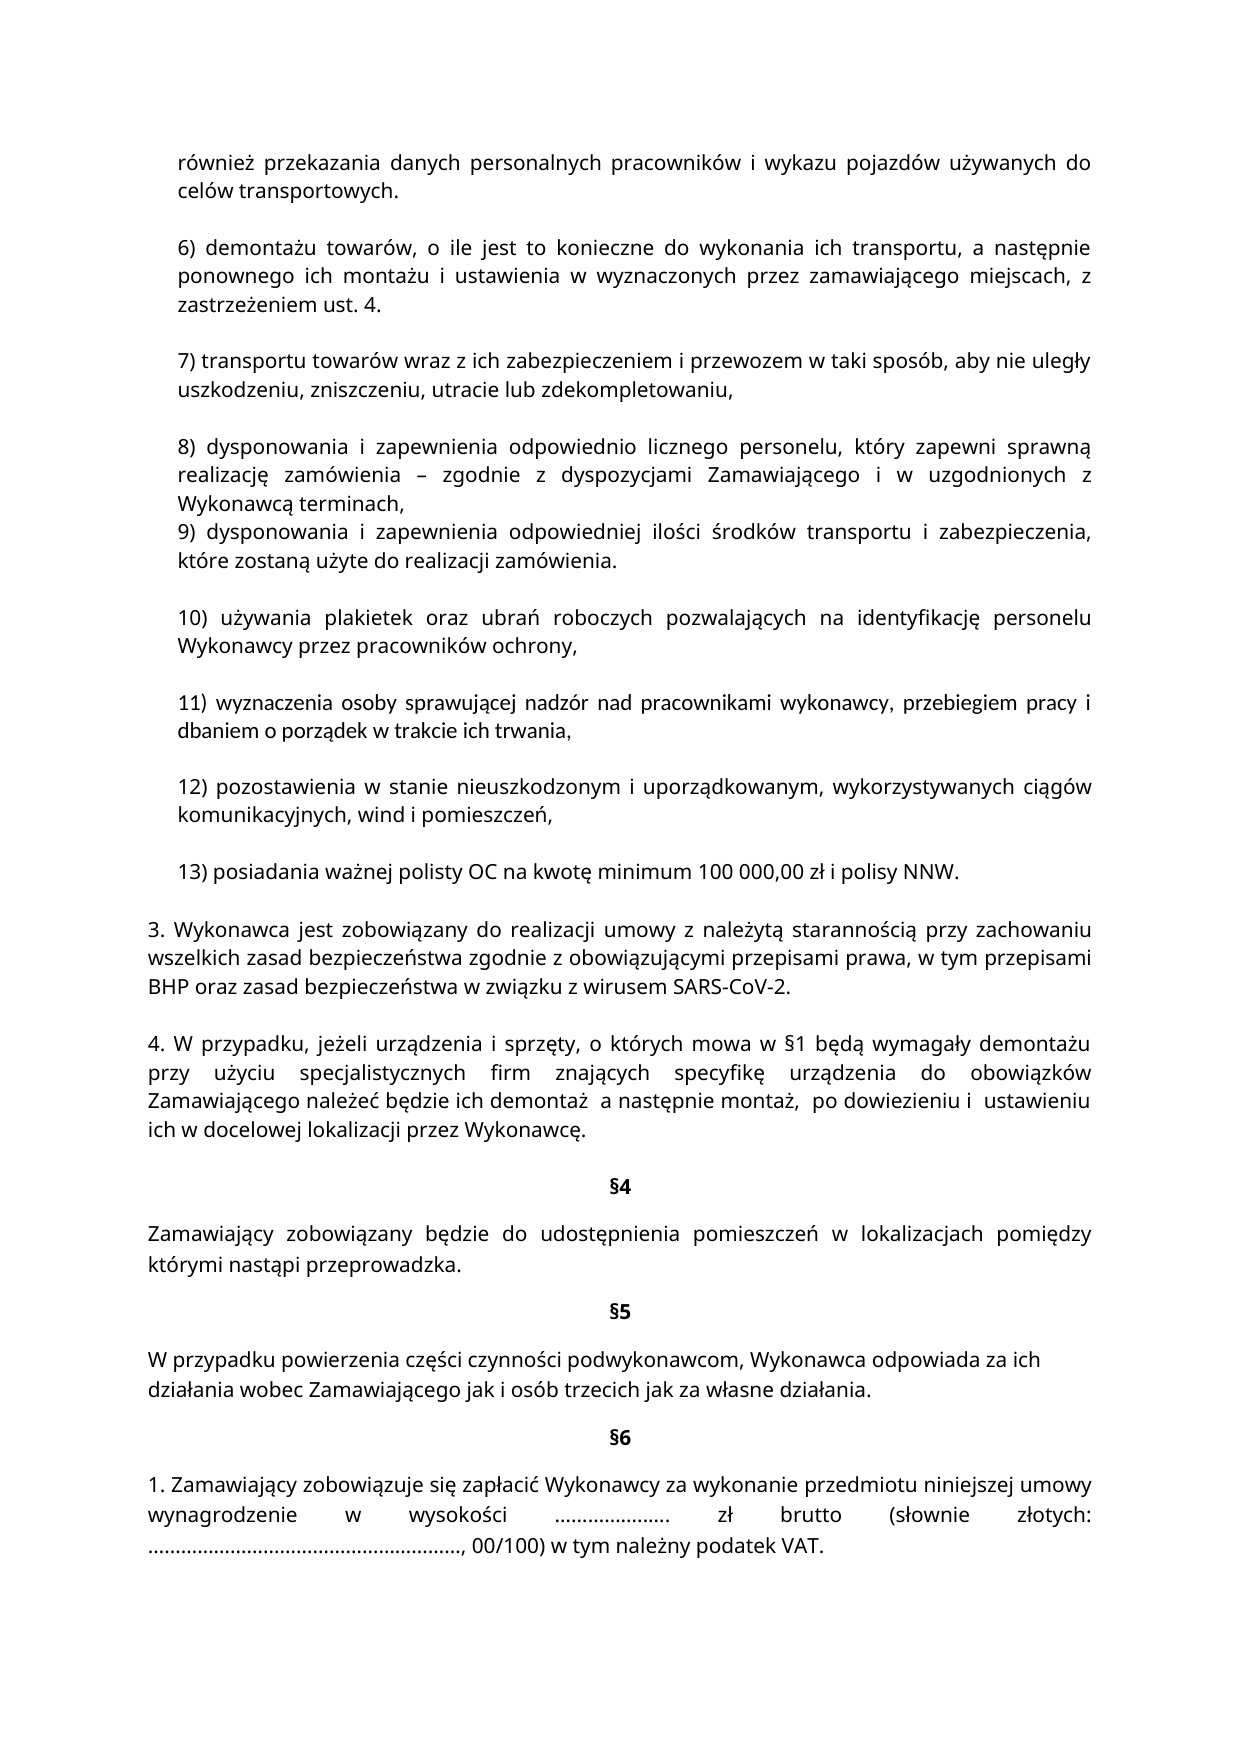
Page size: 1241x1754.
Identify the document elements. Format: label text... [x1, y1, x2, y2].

list 12) pozostawienia w stanie nieuszkodzonym i uporządkowanym, wykorzystywanych ciągów komunikacyjnych, wind i pomieszczeń, [177, 772, 1093, 829]
text Zamawiający zobowiązany będzie do udostępnienia pomieszczeń w lokalizacjach pomiędzy którymi nastąpi przeprowadzka. [148, 1219, 1093, 1279]
text 4. W przypadku, jeżeli urządzenia i sprzęty, o których mowa w §1 będą wymagały demontażu przy użyciu specjalistycznych firm znających specyfikę urządzenia do obowiązków Zamawiającego należeć będzie ich demontaż a następnie montaż, po dowiezieniu i ustawieniu ich w docelowej lokalizacji przez Wykonawcę. [148, 1029, 1093, 1143]
list 9) dysponowania i zapewnienia odpowiedniej ilości środków transportu i zabezpieczenia, które zostaną użyte do realizacji zamówienia. [177, 517, 1093, 574]
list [177, 148, 1093, 204]
text 3. Wykonawca jest zobowiązany do realizacji umowy z należytą starannością przy zachowaniu wszelkich zasad bezpieczeństwa zgodnie z obowiązującymi przepisami prawa, w tym przepisami BHP oraz zasad bezpieczeństwa w związku z wirusem SARS-CoV-2. [148, 915, 1093, 1000]
text 1. Zamawiający zobowiązuje się zapłacić Wykonawcy za wykonanie przedmiotu niniejszej umowy wynagrodzenie w wysokości ……………..…. zł brutto (słownie złotych:…………………………………………………, 00/100) w tym należny podatek VAT. [148, 1470, 1093, 1560]
list 10) używania plakietek oraz ubrań roboczych pozwalających na identyfikację personelu Wykonawcy przez pracowników ochrony, [177, 603, 1093, 659]
list 7) transportu towarów wraz z ich zabezpieczeniem i przewozem w taki sposób, aby nie uległy uszkodzeniu, zniszczeniu, utracie lub zdekompletowaniu, [177, 347, 1093, 403]
text §4 [148, 1172, 1093, 1201]
text W przypadku powierzenia części czynności podwykonawcom, Wykonawca odpowiada za ich działania wobec Zamawiającego jak i osób trzecich jak za własne działania. [148, 1345, 1093, 1404]
text §5 [148, 1297, 1093, 1326]
list 13) posiadania ważnej polisty OC na kwotę minimum 100 000,00 zł i polisy NNW. [177, 857, 1093, 886]
list 11) wyznaczenia osoby sprawującej nadzór nad pracownikami wykonawcy, przebiegiem pracy i dbaniem o porządek w trakcie ich trwania, [177, 688, 1093, 744]
list 8) dysponowania i zapewnienia odpowiednio licznego personelu, który zapewni sprawną realizację zamówienia – zgodnie z dyspozycjami Zamawiającego i w uzgodnionych z Wykonawcą terminach, [177, 432, 1093, 517]
list 6) demontażu towarów, o ile jest to konieczne do wykonania ich transportu, a następnie ponownego ich montażu i ustawienia w wyznaczonych przez zamawiającego miejscach, z zastrzeżeniem ust. 4. [177, 233, 1093, 318]
text §6 [148, 1423, 1093, 1451]
